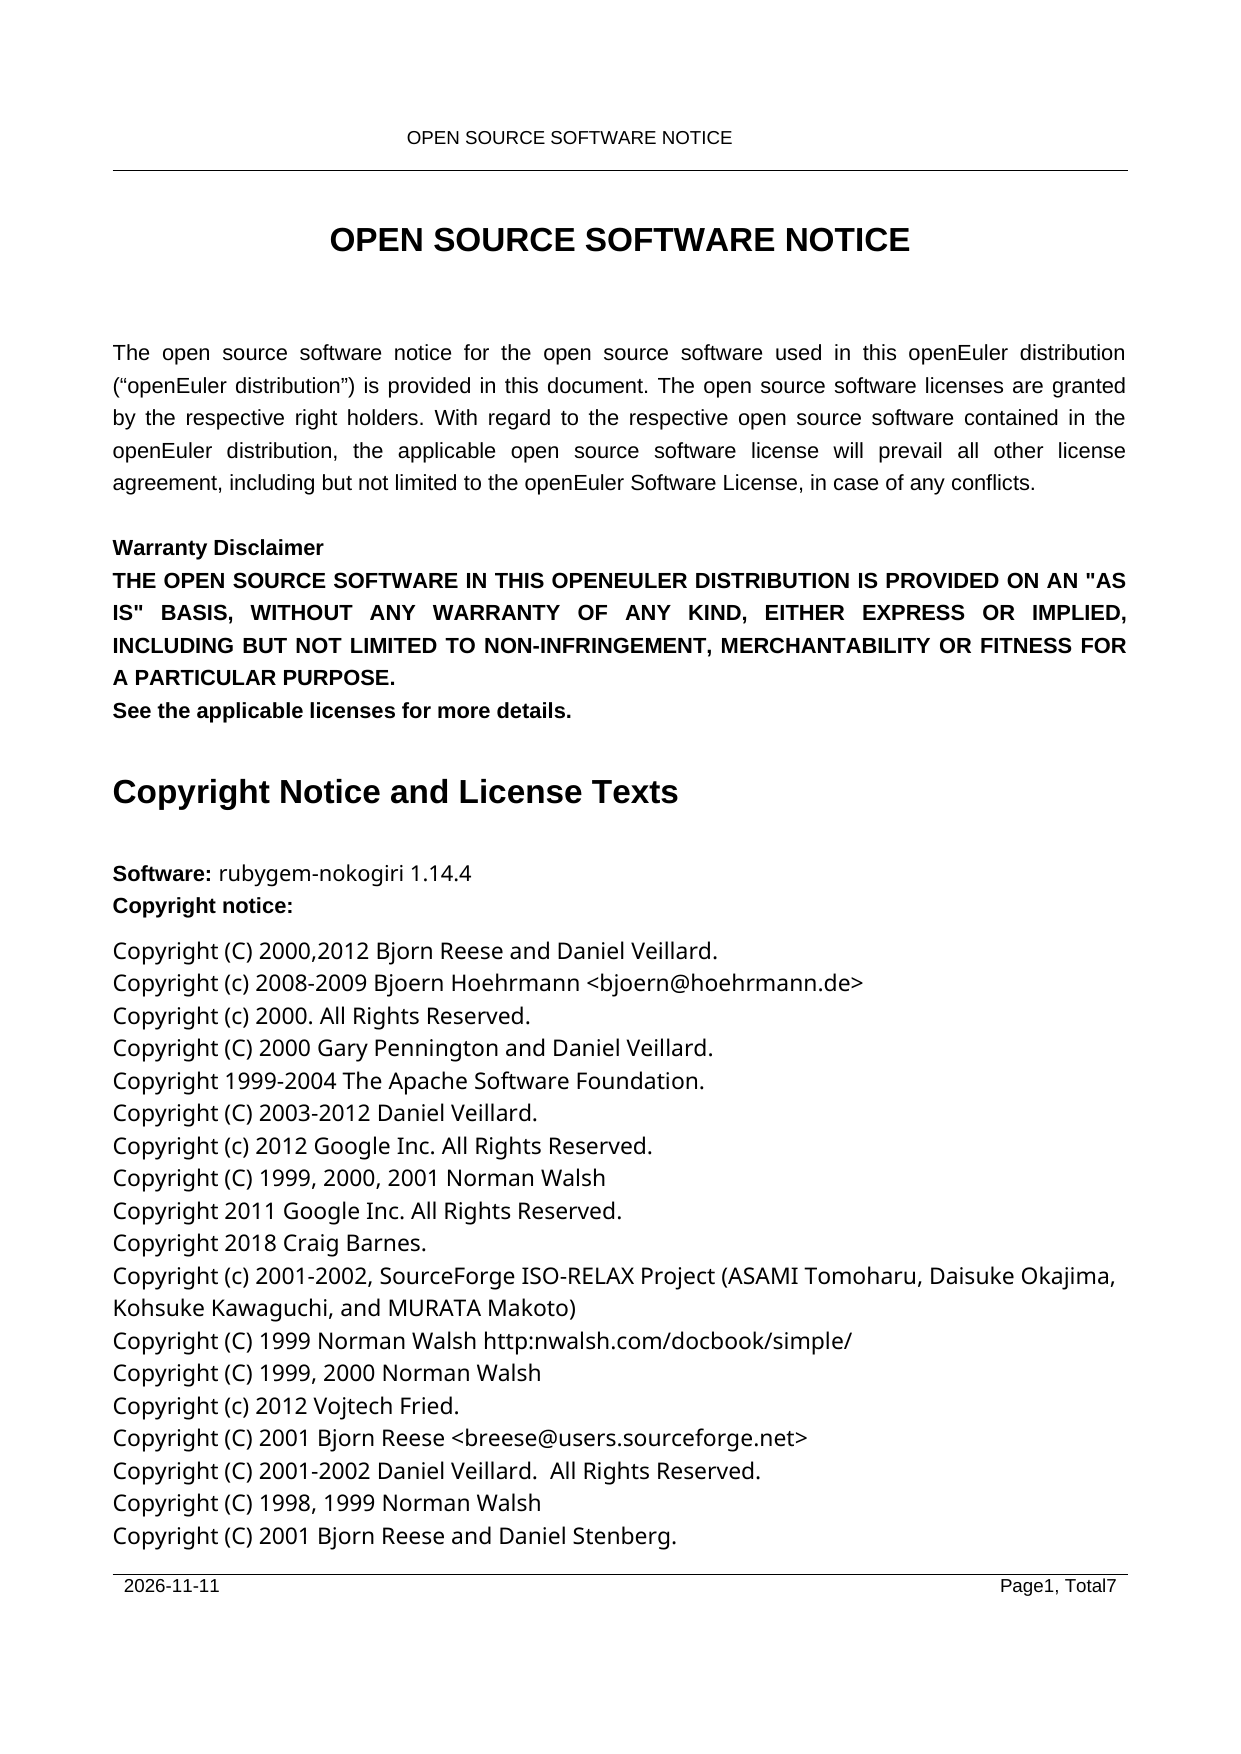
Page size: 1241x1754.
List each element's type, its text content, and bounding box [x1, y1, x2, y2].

text THE OPEN SOURCE SOFTWARE IN THIS OPENEULER DISTRIBUTION IS PROVIDED ON AN "AS IS" BASIS, WITHOUT ANY WARRANTY OF ANY KIND, EITHER EXPRESS OR IMPLIED, INCLUDING BUT NOT LIMITED TO NON-INFRINGEMENT, MERCHANTABILITY OR FITNESS FOR A PARTICULAR PURPOSE. See the applicable licenses for more details. [112, 564, 1128, 726]
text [112, 934, 1128, 1551]
text Copyright notice: [112, 889, 1128, 921]
text OPEN SOURCE SOFTWARE NOTICE [112, 206, 1128, 271]
title Software: rubygem-nokogiri 1.14.4 [112, 856, 1128, 889]
text Copyright Notice and License Texts [112, 759, 1128, 824]
text Warranty Disclaimer [112, 531, 1128, 564]
text The open source software notice for the open source software used in this openEuler distribution (“openEuler distribution”) is provided in this document. The open source software licenses are granted by the respective right holders. With regard to the respective open source software contained in the openEuler distribution, the applicable open source software license will prevail all other license agreement, including but not limited to the openEuler Software License, in case of any conflicts. [112, 336, 1128, 499]
